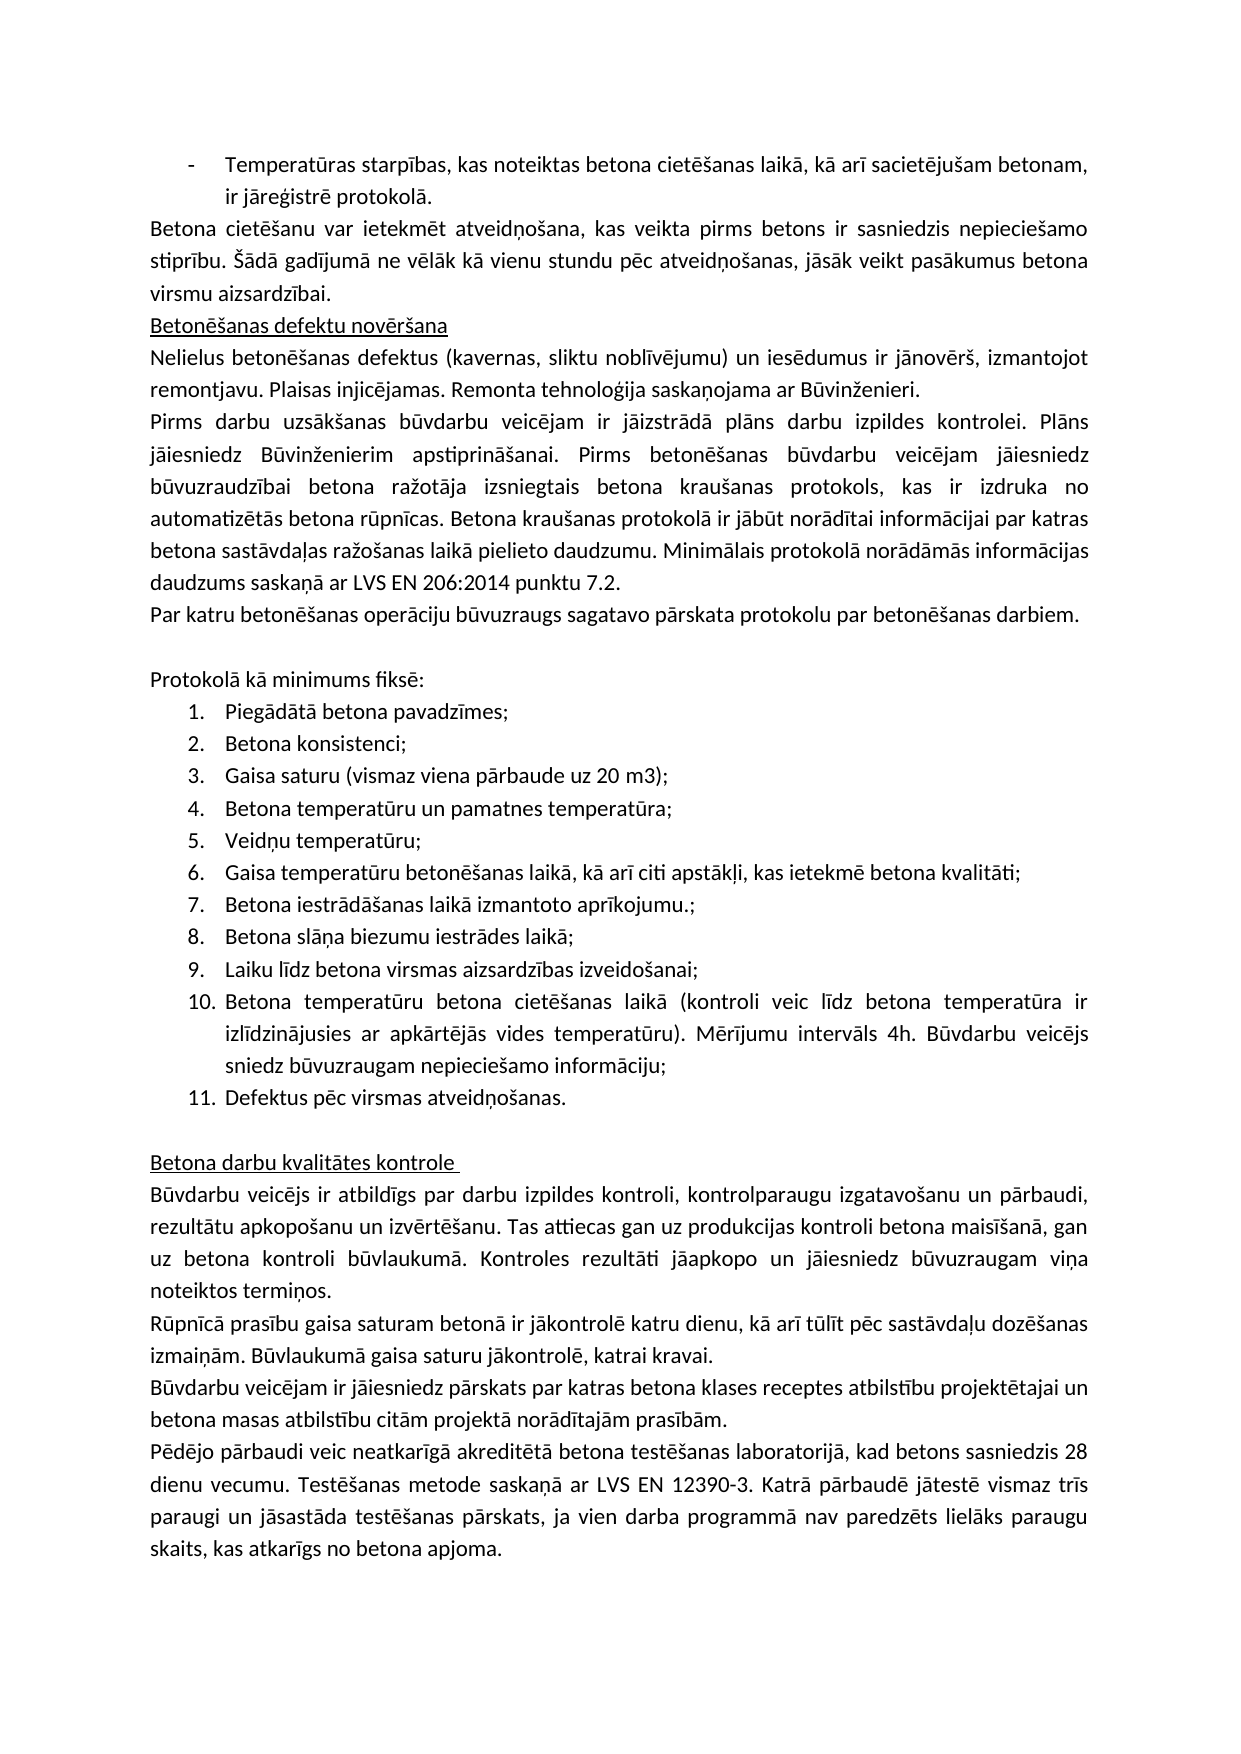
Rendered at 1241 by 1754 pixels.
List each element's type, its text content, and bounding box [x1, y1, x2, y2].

list Gaisa saturu (vismaz viena pārbaude uz 20 m3); [187, 762, 1090, 789]
text Betona cietēšanu var ietekmēt atveidņošana, kas veikta pirms betons ir sasniedzis nepieciešamo stiprību. Šādā gadījumā ne vēlāk kā vienu stundu pēc atveidņošanas, jāsāk veikt pasākumus betona virsmu aizsardzībai. [150, 214, 1090, 307]
text Protokolā kā minimums fiksē: [150, 665, 1090, 693]
list Betona temperatūru betona cietēšanas laikā (kontroli veic līdz betona temperatūra ir izlīdzinājusies ar apkārtējās vides temperatūru). Mērījumu intervāls 4h. Būvdarbu veicējs sniedz būvuzraugam nepieciešamo informāciju; [187, 987, 1090, 1079]
list Laiku līdz betona virsmas aizsardzības izveidošanai; [187, 955, 1090, 983]
text Pēdējo pārbaudi veic neatkarīgā akreditētā betona testēšanas laboratorijā, kad betons sasniedzis 28 dienu vecumu. Testēšanas metode saskaņā ar LVS EN 12390-3. Katrā pārbaudē jātestē vismaz trīs paraugi un jāsastāda testēšanas pārskats, ja vien darba programmā nav paredzēts lielāks paraugu skaits, kas atkarīgs no betona apjoma. [150, 1437, 1090, 1562]
text Rūpnīcā prasību gaisa saturam betonā ir jākontrolē katru dienu, kā arī tūlīt pēc sastāvdaļu dozēšanas izmaiņām. Būvlaukumā gaisa saturu jākontrolē, katrai kravai. [150, 1309, 1090, 1369]
list Veidņu temperatūru; [187, 826, 1090, 854]
list Gaisa temperatūru betonēšanas laikā, kā arī citi apstākļi, kas ietekmē betona kvalitāti; [187, 858, 1090, 886]
text Būvdarbu veicējs ir atbildīgs par darbu izpildes kontroli, kontrolparaugu izgatavošanu un pārbaudi, rezultātu apkopošanu un izvērtēšanu. Tas attiecas gan uz produkcijas kontroli betona maisīšanā, gan uz betona kontroli būvlaukumā. Kontroles rezultāti jāapkopo un jāiesniedz būvuzraugam viņa noteiktos termiņos. [150, 1180, 1090, 1304]
list Betona slāņa biezumu iestrādes laikā; [187, 922, 1090, 951]
text Par katru betonēšanas operāciju būvuzraugs sagatavo pārskata protokolu par betonēšanas darbiem. [150, 601, 1090, 629]
list Defektus pēc virsmas atveidņošanas. [187, 1083, 1090, 1111]
text Betonēšanas defektu novēršana [150, 311, 1090, 339]
list Temperatūras starpības, kas noteiktas betona cietēšanas laikā, kā arī sacietējušam betonam, ir jāreģistrē protokolā. [187, 150, 1090, 210]
list Betona iestrādāšanas laikā izmantoto aprīkojumu.; [187, 890, 1090, 918]
text Pirms darbu uzsākšanas būvdarbu veicējam ir jāizstrādā plāns darbu izpildes kontrolei. Plāns jāiesniedz Būvinženierim apstiprināšanai. Pirms betonēšanas būvdarbu veicējam jāiesniedz būvuzraudzībai betona ražotāja izsniegtais betona kraušanas protokols, kas ir izdruka no automatizētās betona rūpnīcas. Betona kraušanas protokolā ir jābūt norādītai informācijai par katras betona sastāvdaļas ražošanas laikā pielieto daudzumu. Minimālais protokolā norādāmās informācijas daudzums saskaņā ar LVS EN 206:2014 punktu 7.2. [150, 407, 1090, 596]
list Betona konsistenci; [187, 729, 1090, 757]
list Piegādātā betona pavadzīmes; [187, 697, 1090, 725]
text Betona darbu kvalitātes kontrole [150, 1148, 1090, 1176]
list Betona temperatūru un pamatnes temperatūra; [187, 794, 1090, 822]
text Būvdarbu veicējam ir jāiesniedz pārskats par katras betona klases receptes atbilstību projektētajai un betona masas atbilstību citām projektā norādītajām prasībām. [150, 1373, 1090, 1433]
text Nelielus betonēšanas defektus (kavernas, sliktu noblīvējumu) un iesēdumus ir jānovērš, izmantojot remontjavu. Plaisas injicējamas. Remonta tehnoloģija saskaņojama ar Būvinženieri. [150, 343, 1090, 403]
